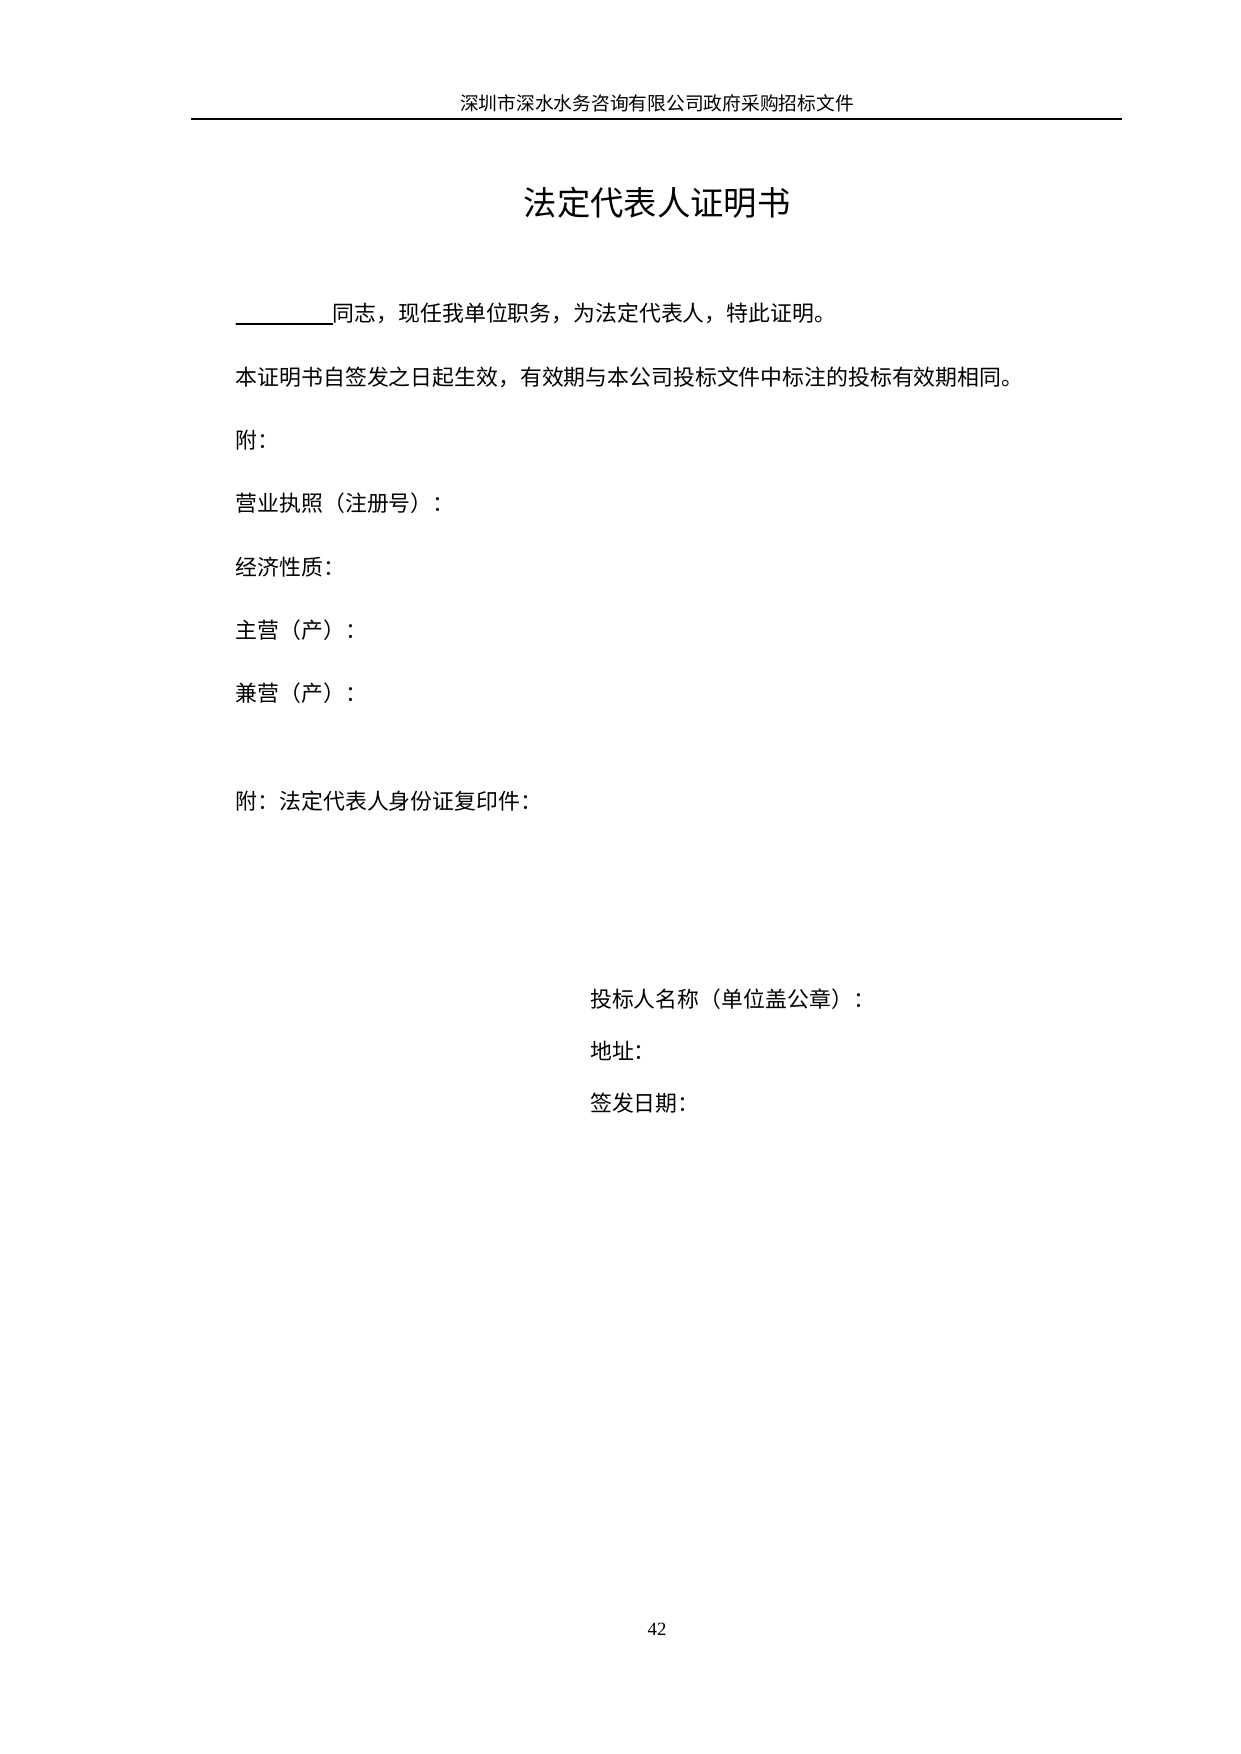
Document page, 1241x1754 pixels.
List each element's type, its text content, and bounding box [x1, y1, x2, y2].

text 营业执照（注册号）： [191, 486, 1122, 518]
text 地址： [590, 1018, 1122, 1070]
text 附：法定代表人身份证复印件： [191, 784, 1122, 816]
text 兼营（产）： [191, 676, 1122, 708]
text 附： [191, 423, 1122, 454]
text 经济性质： [191, 549, 1122, 581]
text 本证明书自签发之日起生效，有效期与本公司投标文件中标注的投标有效期相同。 [191, 359, 1122, 391]
text 投标人名称（单位盖公章）： [590, 966, 1122, 1018]
text 签发日期： [590, 1070, 1122, 1122]
text __________同志，现任我单位职务，为法定代表人，特此证明。 [191, 296, 1122, 328]
text 主营（产）： [191, 613, 1122, 644]
text 法定代表人证明书 [191, 176, 1122, 224]
